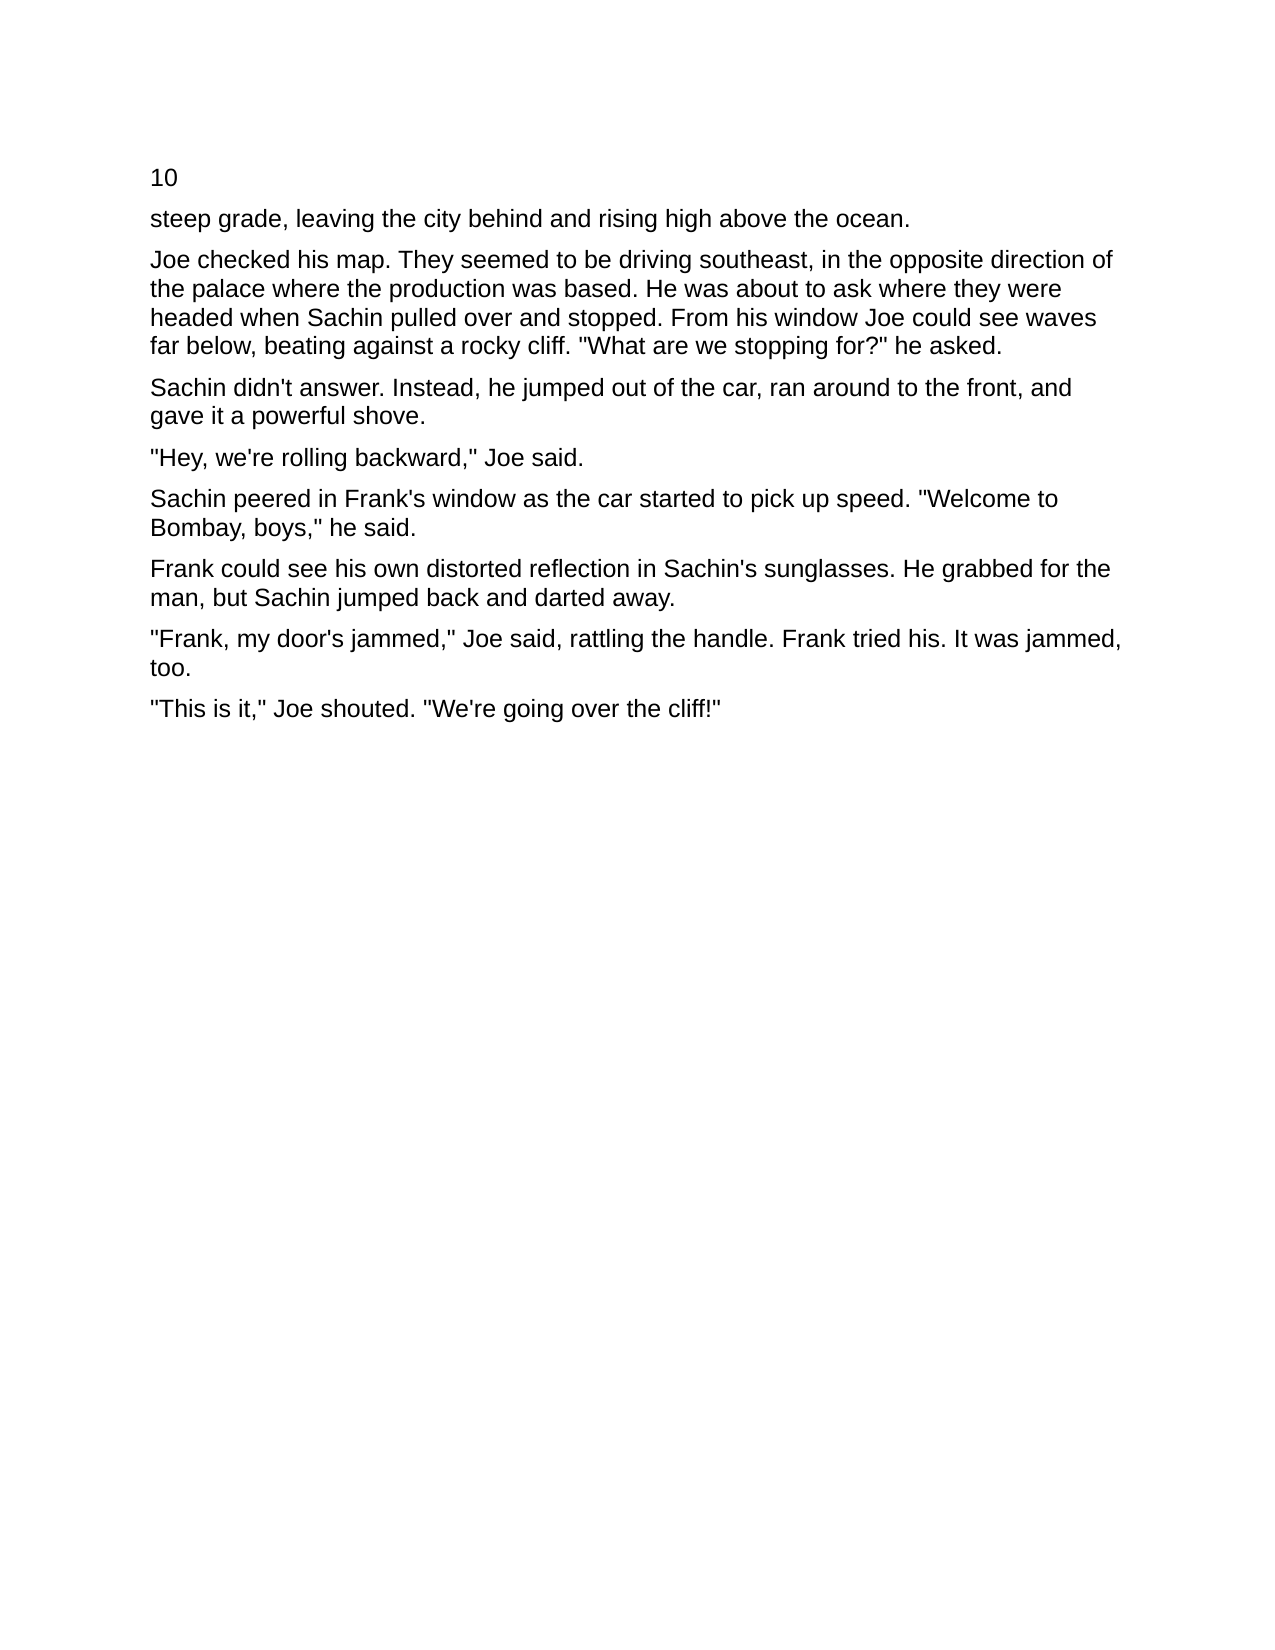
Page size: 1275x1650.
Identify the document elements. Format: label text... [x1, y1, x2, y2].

text steep grade, leaving the city behind and rising high above the ocean. [150, 204, 1125, 232]
text Frank could see his own distorted reflection in Sachin's sunglasses. He grabbed for the man, but Sachin jumped back and darted away. [150, 554, 1125, 611]
text "Frank, my door's jammed," Joe said, rattling the handle. Frank tried his. It was jammed, too. [150, 624, 1125, 681]
text Sachin peered in Frank's window as the car started to pick up speed. "Welcome to Bombay, boys," he said. [150, 484, 1125, 541]
text Joe checked his map. They seemed to be driving southeast, in the opposite direction of the palace where the production was based. He was about to ask where they were headed when Sachin pulled over and stopped. From his window Joe could see waves far below, beating against a rocky cliff. "What are we stopping for?" he asked. [150, 245, 1125, 360]
text "This is it," Joe shouted. "We're going over the cliff!" [150, 694, 1125, 722]
text "Hey, we're rolling backward," Joe said. [150, 442, 1125, 471]
text 10 [150, 162, 1125, 191]
text Sachin didn't answer. Instead, he jumped out of the car, ran around to the front, and gave it a powerful shove. [150, 372, 1125, 430]
